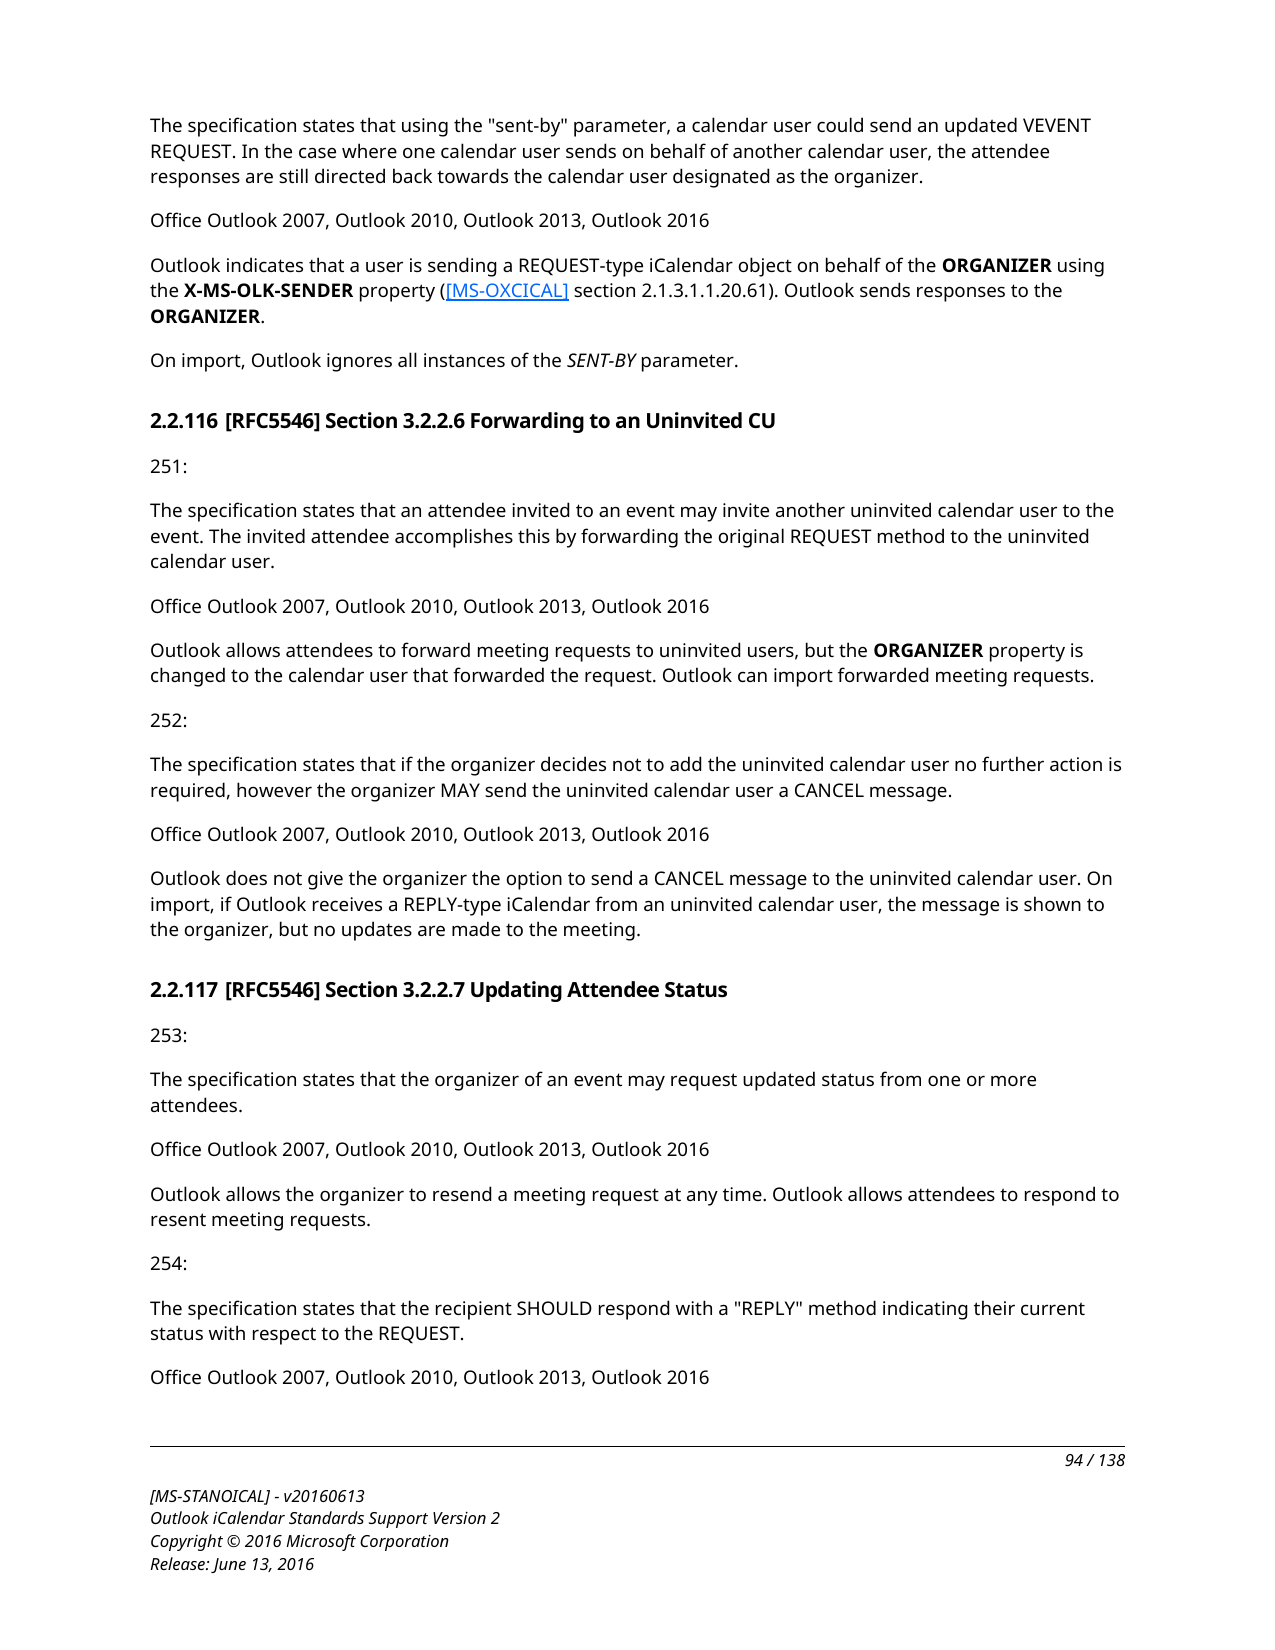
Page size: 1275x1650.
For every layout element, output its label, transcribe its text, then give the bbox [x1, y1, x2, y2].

text Office Outlook 2007, Outlook 2010, Outlook 2013, Outlook 2016 [150, 1137, 1125, 1162]
text V0253: [150, 1022, 1125, 1048]
text The specification states that an attendee invited to an event may invite another uninvited calendar user to the event. The invited attendee accomplishes this by forwarding the original REQUEST method to the uninvited calendar user. [150, 498, 1125, 574]
text Office Outlook 2007, Outlook 2010, Outlook 2013, Outlook 2016 [150, 821, 1125, 847]
text The specification states that using the "sent-by" parameter, a calendar user could send an updated VEVENT REQUEST. In the case where one calendar user sends on behalf of another calendar user, the attendee responses are still directed back towards the calendar user designated as the organizer. [150, 112, 1125, 189]
text The specification states that if the organizer decides not to add the uninvited calendar user no further action is required, however the organizer MAY send the uninvited calendar user a CANCEL message. [150, 751, 1125, 802]
text Outlook allows the organizer to resend a meeting request at any time. Outlook allows attendees to respond to resent meeting requests. [150, 1181, 1125, 1232]
subtitle [RFC5546] Section 3.2.2.7 Updating Attendee Status [150, 975, 1125, 1004]
text The specification states that the organizer of an event may request updated status from one or more attendees. [150, 1067, 1125, 1118]
text Office Outlook 2007, Outlook 2010, Outlook 2013, Outlook 2016 [150, 1365, 1125, 1390]
text V0254: [150, 1251, 1125, 1276]
text Outlook allows attendees to forward meeting requests to uninvited users, but the ORGANIZER property is changed to the calendar user that forwarded the request. Outlook can import forwarded meeting requests. [150, 637, 1125, 688]
text On import, Outlook ignores all instances of the SENT-BY parameter. [150, 347, 1125, 373]
text Office Outlook 2007, Outlook 2010, Outlook 2013, Outlook 2016 [150, 208, 1125, 233]
text Outlook indicates that a user is sending a REQUEST-type iCalendar object on behalf of the ORGANIZER using the X-MS-OLK-SENDER property ([MS-OXCICAL] section 2.1.3.1.1.20.61). Outlook sends responses to the ORGANIZER. [150, 252, 1125, 329]
text V0252: [150, 707, 1125, 733]
text Outlook does not give the organizer the option to send a CANCEL message to the uninvited calendar user. On import, if Outlook receives a REPLY-type iCalendar from an uninvited calendar user, the message is shown to the organizer, but no updates are made to the meeting. [150, 865, 1125, 942]
subtitle [RFC5546] Section 3.2.2.6 Forwarding to an Uninvited CU [150, 406, 1125, 435]
text The specification states that the recipient SHOULD respond with a "REPLY" method indicating their current status with respect to the REQUEST. [150, 1295, 1125, 1346]
text V0251: [150, 453, 1125, 479]
text Office Outlook 2007, Outlook 2010, Outlook 2013, Outlook 2016 [150, 593, 1125, 618]
